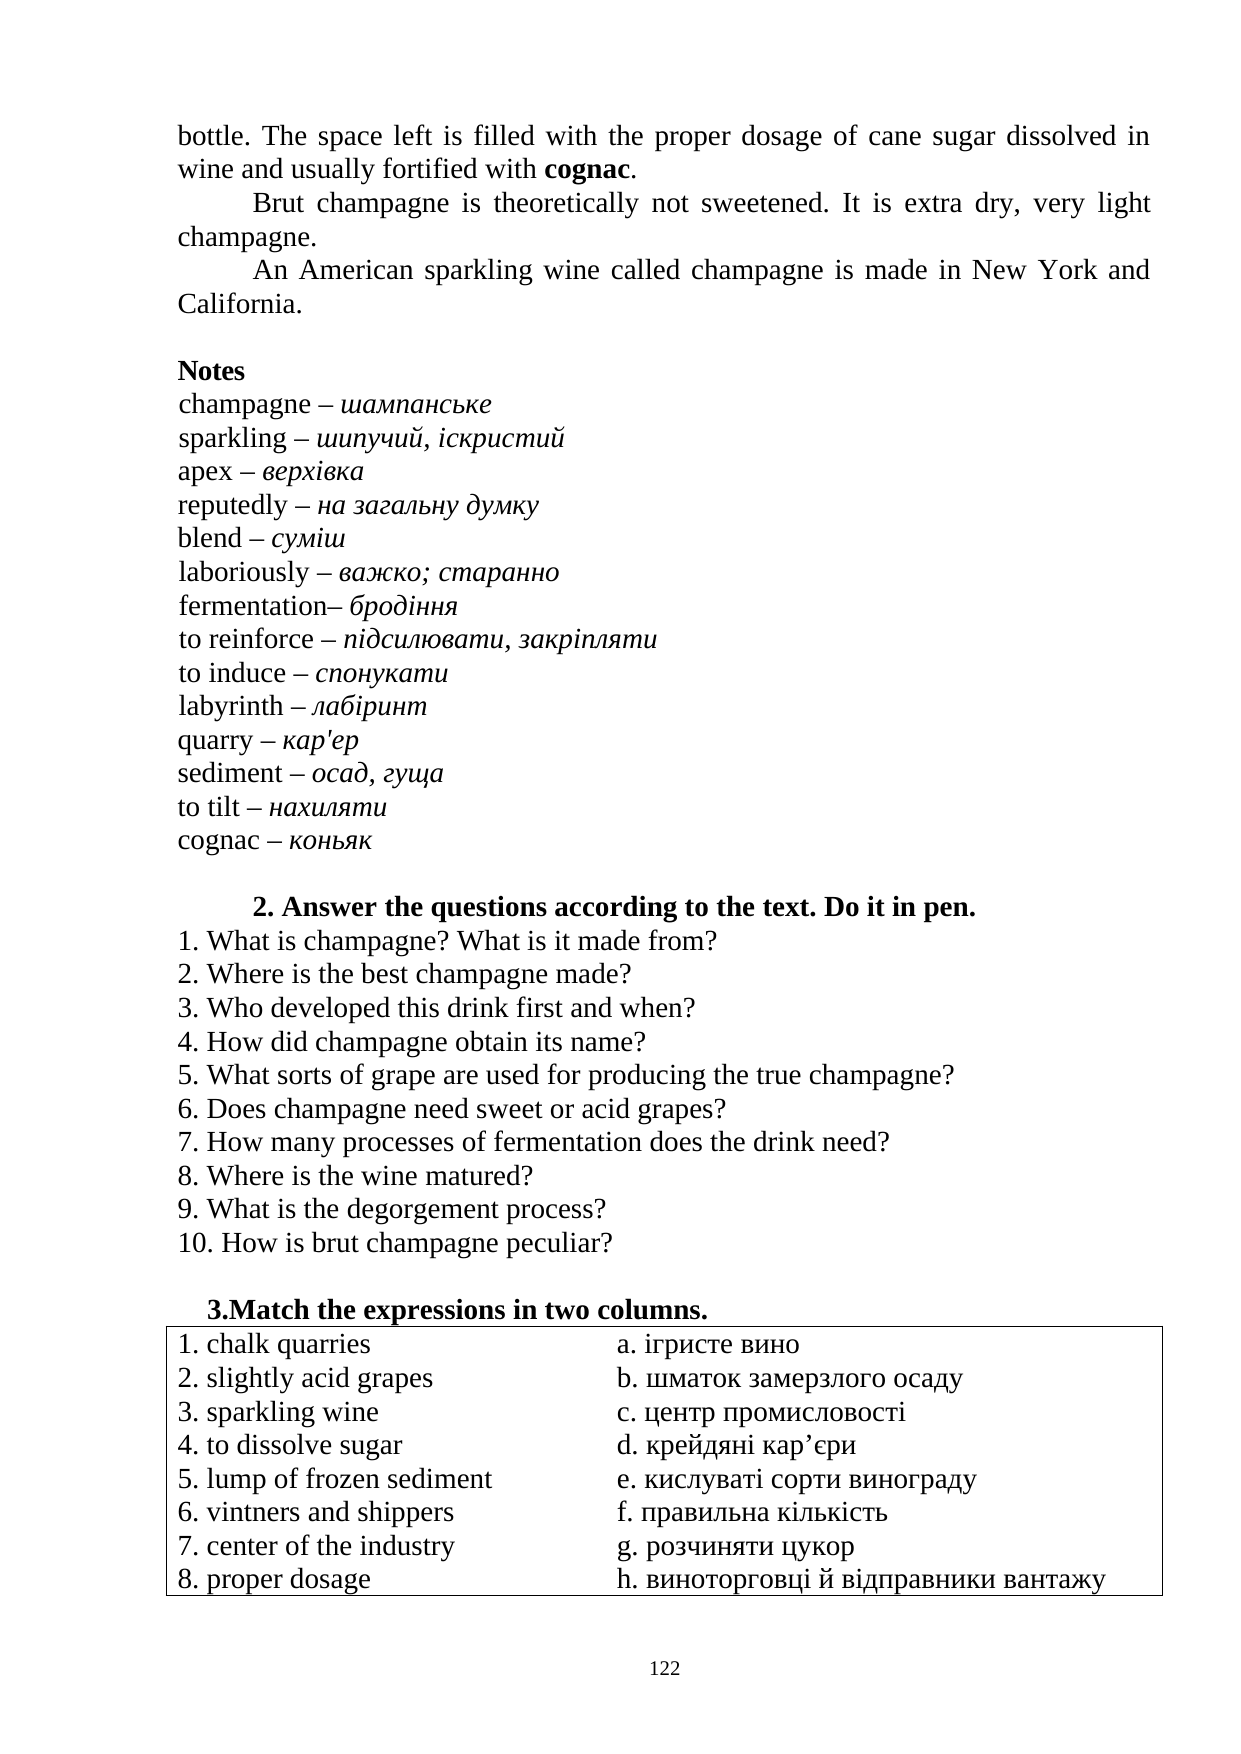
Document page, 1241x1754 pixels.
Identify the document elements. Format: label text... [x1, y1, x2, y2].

text cognac – коньяк [177, 822, 1152, 856]
text 3.Match the expressions in two columns. [177, 1292, 1152, 1326]
text champagne – шампанське [178, 386, 1152, 420]
text 7. How many processes of fermentation does the drink need? [177, 1124, 1152, 1158]
text 1. What is champagne? What is it made from? [177, 923, 1152, 957]
text 8. Where is the wine matured? [177, 1158, 1152, 1191]
text 10. How is brut champagne peculiar? [177, 1225, 1152, 1258]
text to induce – спонукати [178, 655, 1152, 688]
text fermentation– бродіння [178, 588, 1152, 621]
text An American sparkling wine called champagne is made in New York and California. [177, 252, 1152, 319]
text to tilt – нахиляти [177, 789, 1152, 822]
text 5. What sorts of grape are used for producing the true champagne? [177, 1057, 1152, 1091]
text 9. What is the degorgement process? [177, 1191, 1152, 1225]
text 2. Answer the questions according to the text. Do it in pen. [177, 889, 1152, 923]
text sediment – осад, гуща [177, 755, 1152, 789]
text Notes [177, 353, 1152, 386]
text 6. Does champagne need sweet or acid grapes? [177, 1091, 1152, 1124]
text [177, 118, 1152, 185]
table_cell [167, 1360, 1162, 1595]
text laboriously – важко; старанно [178, 554, 1152, 588]
text Brut champagne is theoretically not sweetened. It is extra dry, very light champagne. [177, 185, 1152, 252]
text blend – cyміш [177, 521, 1152, 554]
text to reinforce – підсилювати, закріпляти [179, 621, 1152, 655]
text sparkling – шипучий, іскристий [178, 420, 1152, 453]
text quarry – кар'ер [177, 722, 1152, 755]
text 3. Who developed this drink first and when? [177, 990, 1152, 1024]
text apex – верхівка [178, 453, 1152, 487]
text reputedly – на загальну думку [178, 487, 1152, 521]
text 4. How did champagne obtain its name? [177, 1024, 1152, 1057]
text 2. Where is the best champagne made? [177, 957, 1152, 990]
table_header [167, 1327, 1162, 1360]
text labyrinth – лабіринт [178, 688, 1152, 722]
